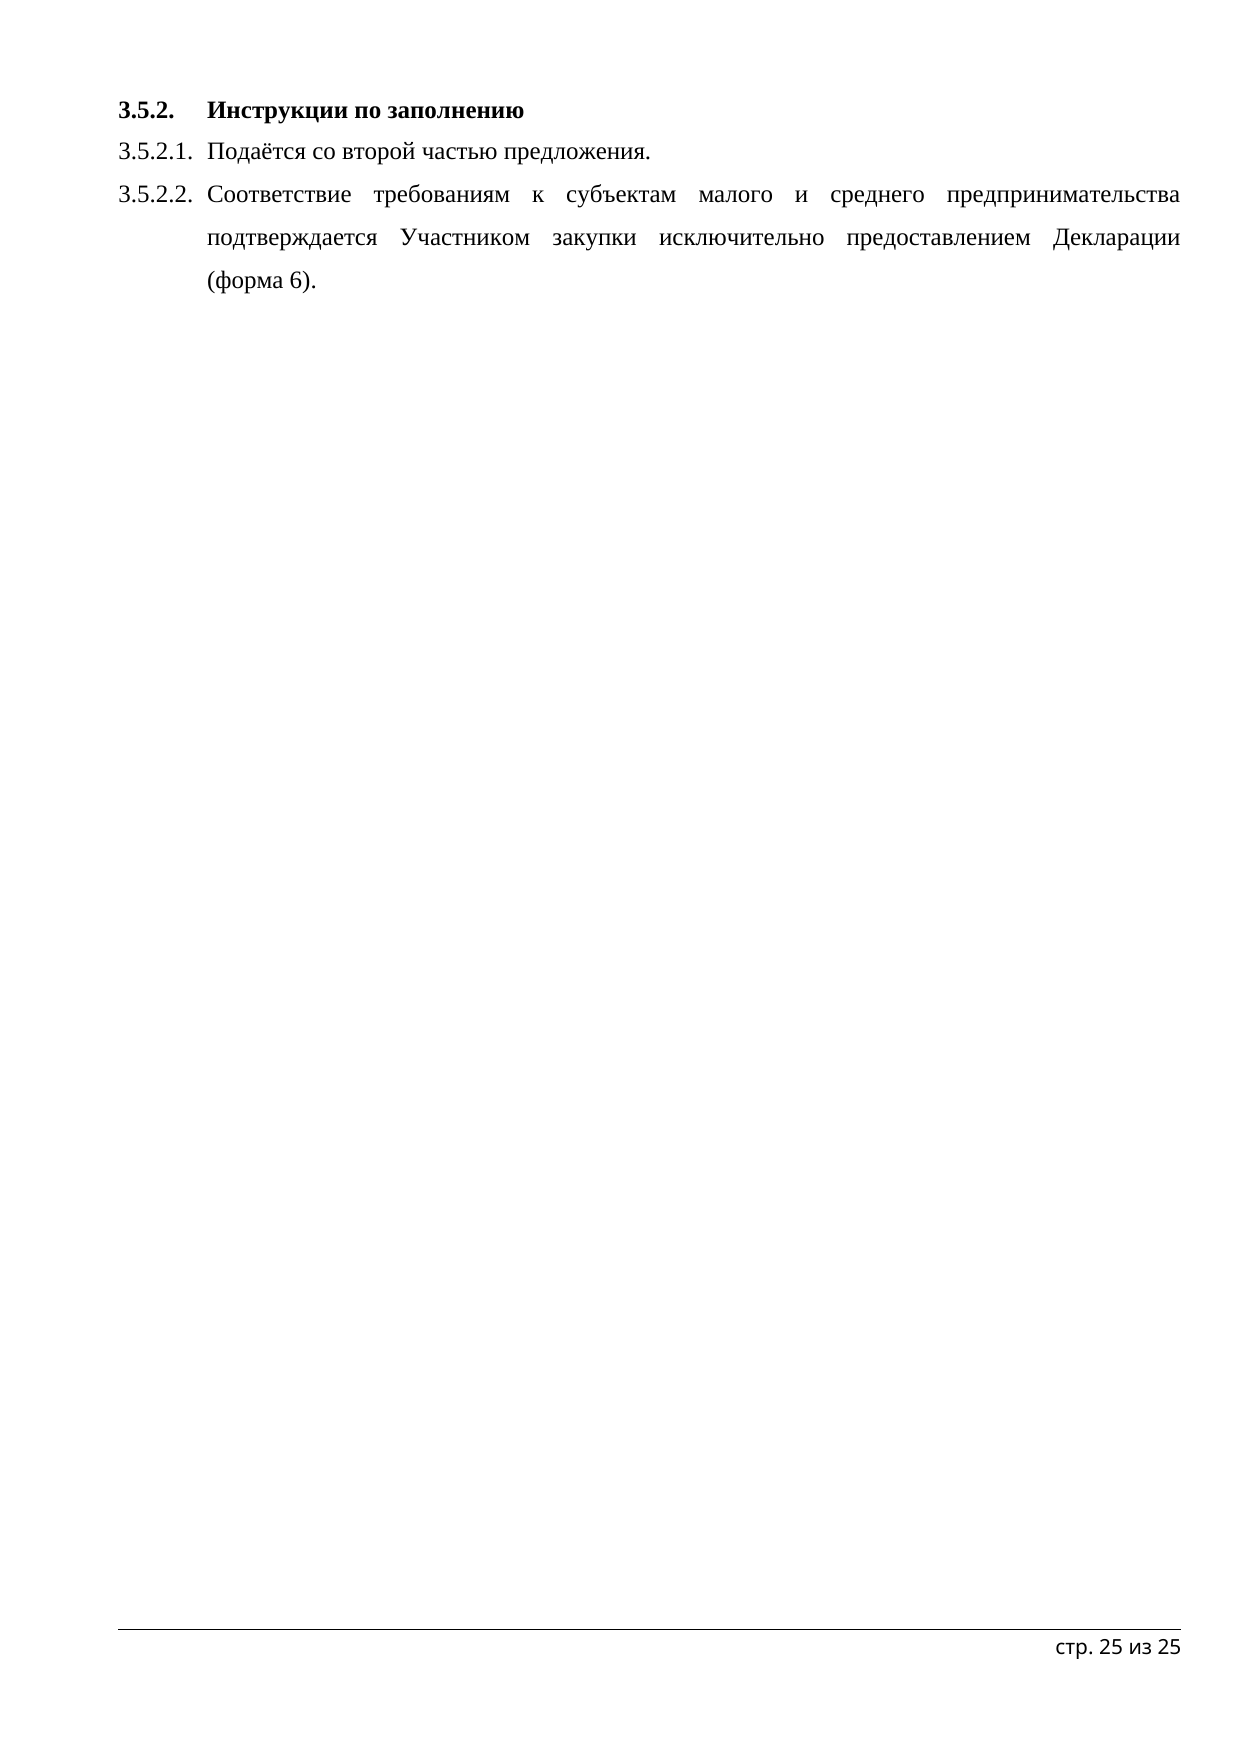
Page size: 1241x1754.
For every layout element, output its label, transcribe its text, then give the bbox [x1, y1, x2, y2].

list Инструкции по заполнению [118, 95, 1181, 124]
list Соответствие требованиям к субъектам малого и среднего предпринимательства подтверждается Участником закупки исключительно предоставлением Декларации (форма 6). [118, 179, 1181, 294]
list Подаётся со второй частью предложения. [118, 136, 1181, 165]
